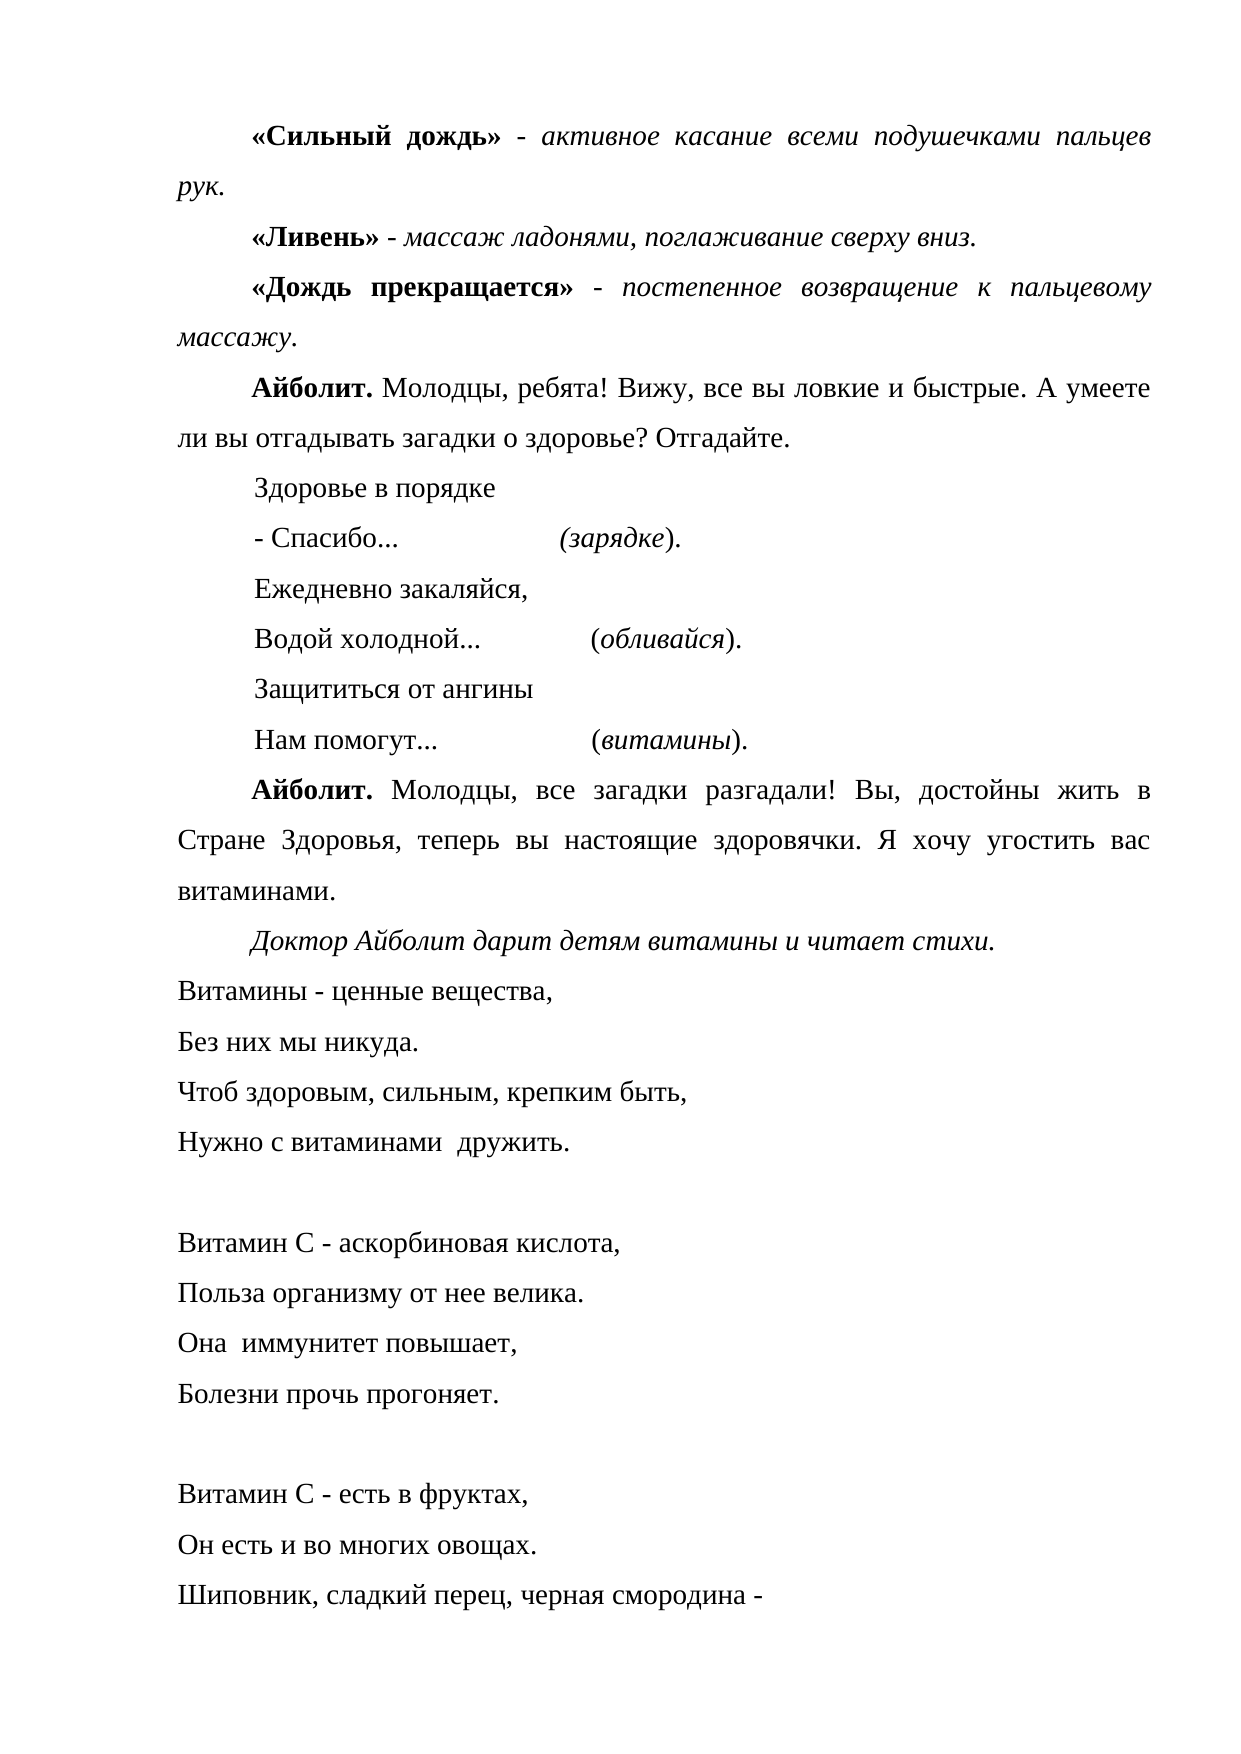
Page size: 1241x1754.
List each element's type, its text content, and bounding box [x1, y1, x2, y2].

text Айболит. Молодцы, все загадки разгадали! Вы, достойны жить в Стране Здоровья, теперь вы настоящие здоровячки. Я хочу угостить вас витаминами. [177, 772, 1152, 906]
text «Дождь прекращается» - постепенное возвращение к пальцевому массажу. [177, 269, 1152, 353]
text Защититься от ангины [254, 672, 1152, 705]
text «Ливень» - массаж ладонями, поглаживание сверху вниз. [177, 219, 1152, 252]
text Айболит. Молодцы, ребята! Вижу, все вы ловкие и быстрые. А умеете ли вы отгадывать загадки о здоровье? Отгадайте. [177, 370, 1152, 453]
text Доктор Айболит дарит детям витамины и читает стихи. [177, 923, 1152, 957]
text «Сильный дождь» - активное касание всеми подушечками пальцев рук. [177, 118, 1152, 202]
text Нам помогут... (витамины). [254, 722, 1152, 755]
text Водой холодной... (обливайся). [254, 621, 1152, 655]
text Здоровье в порядке [254, 470, 1152, 504]
text - Спасибо... (зарядке). [254, 521, 1152, 554]
text Ежедневно закаляйся, [254, 571, 1152, 604]
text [177, 973, 1152, 1611]
